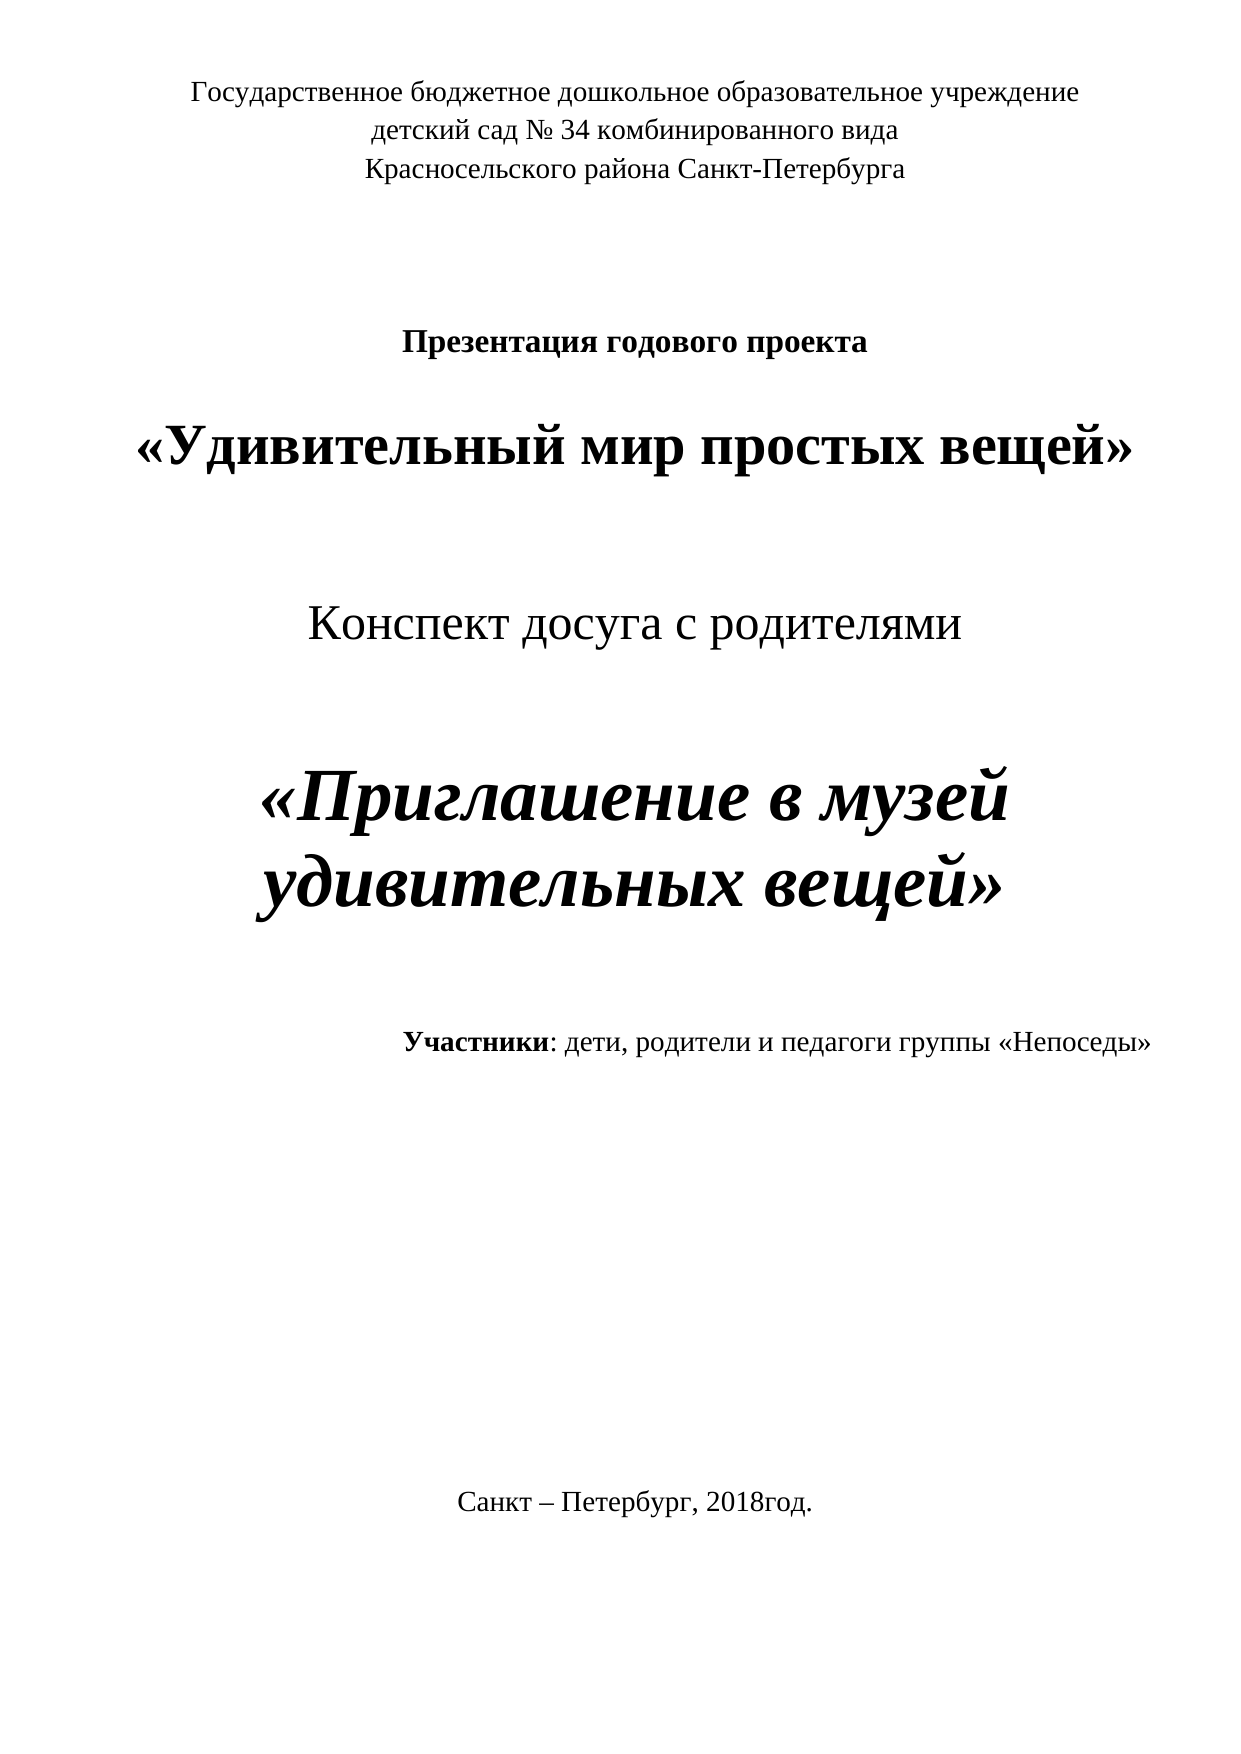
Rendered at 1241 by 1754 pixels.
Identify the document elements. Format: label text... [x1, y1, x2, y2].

text Презентация годового проекта [118, 322, 1152, 360]
text Санкт – Петербург, 2018год. [118, 1484, 1152, 1517]
text Государственное бюджетное дошкольное образовательное учреждение [118, 74, 1152, 107]
text Конспект досуга с родителями [118, 593, 1152, 650]
text детский сад № 34 комбинированного вида [118, 112, 1152, 146]
text Красносельского района Санкт-Петербурга [118, 151, 1152, 184]
text Участники: дети, родители и педагоги группы «Непоседы» [118, 1024, 1152, 1058]
text «Удивительный мир простых вещей» [118, 410, 1152, 477]
text «Приглашение в музей удивительных вещей» [118, 750, 1152, 922]
